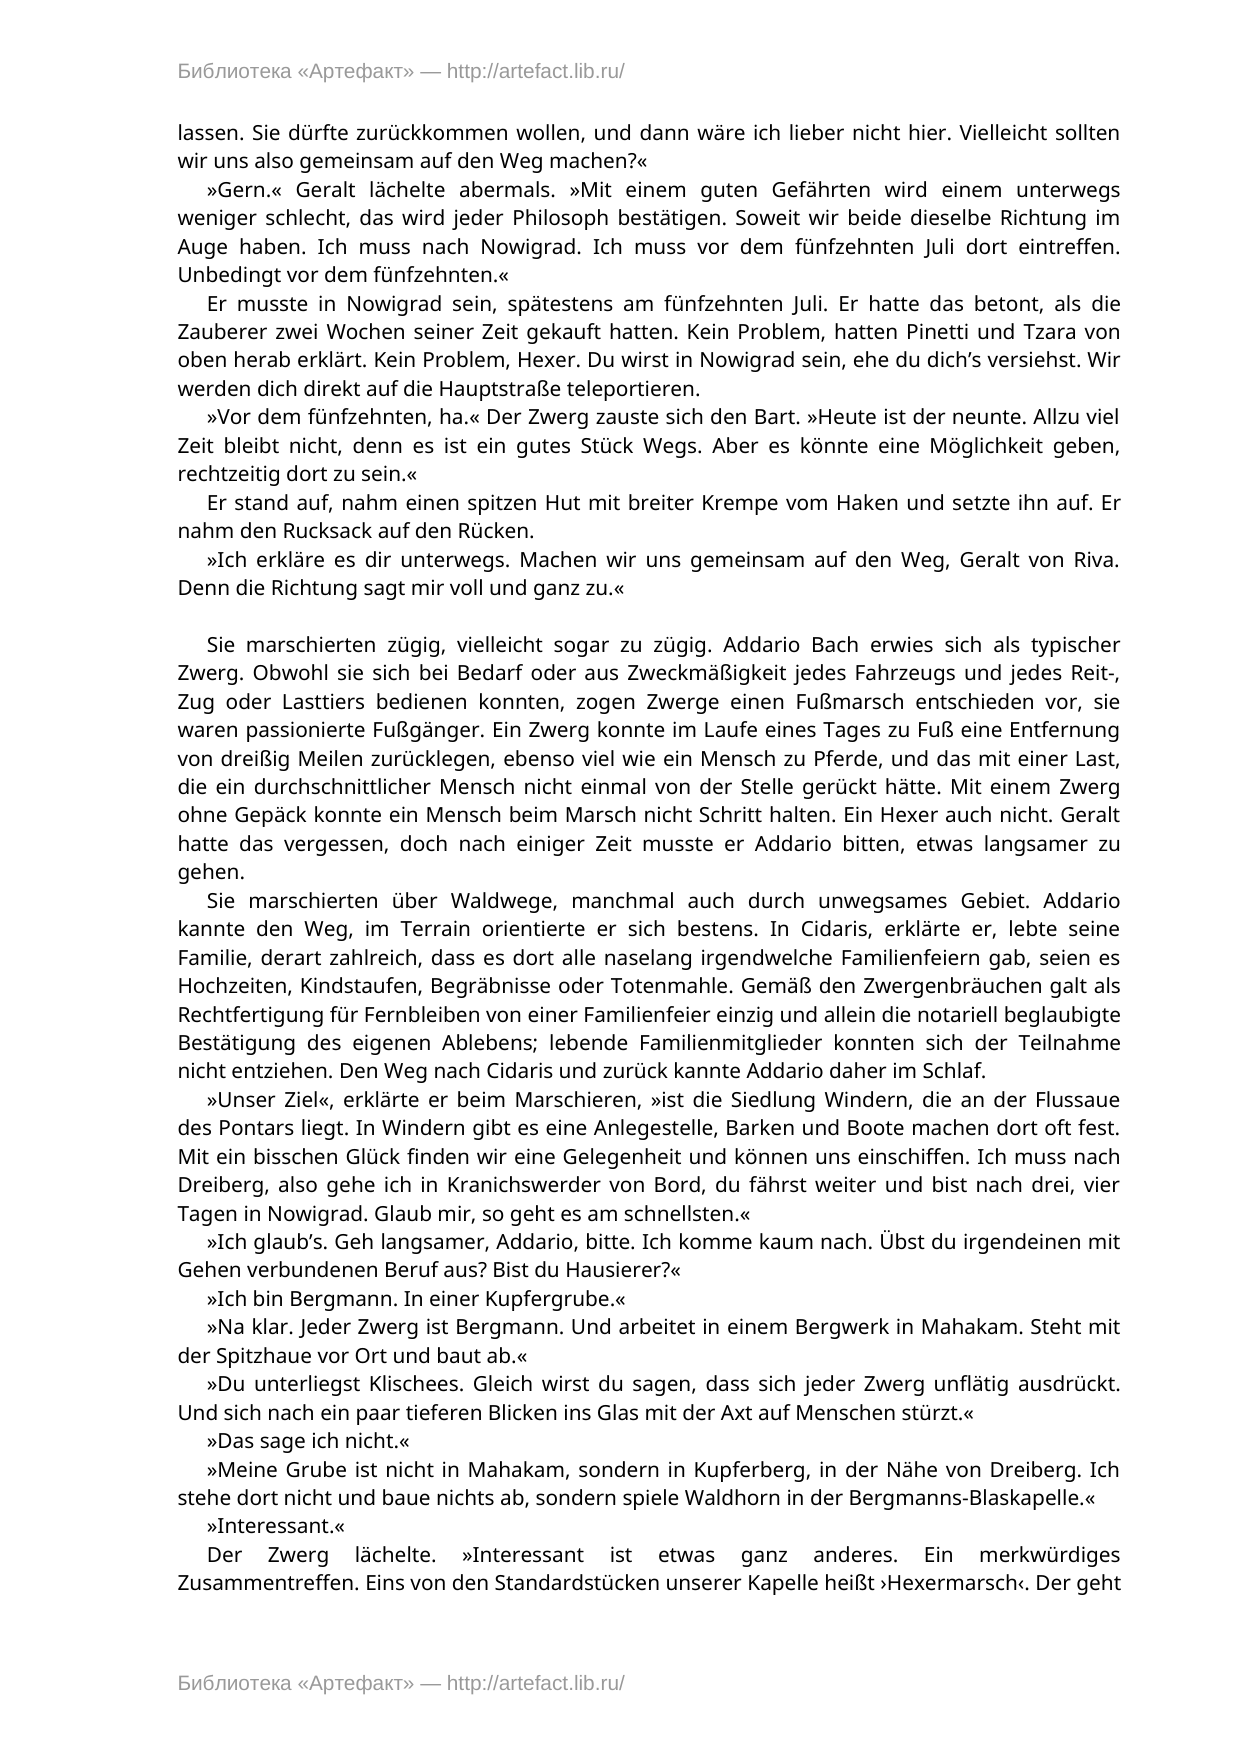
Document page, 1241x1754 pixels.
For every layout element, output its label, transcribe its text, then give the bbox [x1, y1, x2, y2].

text »Du unterliegst Klischees. Gleich wirst du sagen, dass sich jeder Zwerg unflätig ausdrückt. Und sich nach ein paar tieferen Blicken ins Glas mit der Axt auf Menschen stürzt.« [177, 1369, 1122, 1426]
text »Interessant.« [177, 1512, 1122, 1540]
text »Ich glaub’s. Geh langsamer, Addario, bitte. Ich komme kaum nach. Übst du irgendeinen mit Gehen verbundenen Beruf aus? Bist du Hausierer?« [177, 1227, 1122, 1284]
text »Meine Grube ist nicht in Mahakam, sondern in Kupferberg, in der Nähe von Dreiberg. Ich stehe dort nicht und baue nichts ab, sondern spiele Waldhorn in der Bergmanns-Blaskapelle.« [177, 1455, 1122, 1512]
text Sie marschierten zügig, vielleicht sogar zu zügig. Addario Bach erwies sich als typischer Zwerg. Obwohl sie sich bei Bedarf oder aus Zweckmäßigkeit jedes Fahrzeugs und jedes Reit-, Zug oder Lasttiers bedienen konnten, zogen Zwerge einen Fußmarsch entschieden vor, sie waren passionierte Fußgänger. Ein Zwerg konnte im Laufe eines Tages zu Fuß eine Entfernung von dreißig Meilen zurücklegen, ebenso viel wie ein Mensch zu Pferde, und das mit einer Last, die ein durchschnittlicher Mensch nicht einmal von der Stelle gerückt hätte. Mit einem Zwerg ohne Gepäck konnte ein Mensch beim Marsch nicht Schritt halten. Ein Hexer auch nicht. Geralt hatte das vergessen, doch nach einiger Zeit musste er Addario bitten, etwas langsamer zu gehen. [177, 630, 1122, 886]
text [177, 118, 1122, 175]
text »Unser Ziel«, erklärte er beim Marschieren, »ist die Siedlung Windern, die an der Flussaue des Pontars liegt. In Windern gibt es eine Anlegestelle, Barken und Boote machen dort oft fest. Mit ein bisschen Glück finden wir eine Gelegenheit und können uns einschiffen. Ich muss nach Dreiberg, also gehe ich in Kranichswerder von Bord, du fährst weiter und bist nach drei, vier Tagen in Nowigrad. Glaub mir, so geht es am schnellsten.« [177, 1085, 1122, 1227]
text »Na klar. Jeder Zwerg ist Bergmann. Und arbeitet in einem Bergwerk in Mahakam. Steht mit der Spitzhaue vor Ort und baut ab.« [177, 1312, 1122, 1369]
text »Vor dem fünfzehnten, ha.« Der Zwerg zauste sich den Bart. »Heute ist der neunte. Allzu viel Zeit bleibt nicht, denn es ist ein gutes Stück Wegs. Aber es könnte eine Möglichkeit geben, rechtzeitig dort zu sein.« [177, 402, 1122, 488]
text »Ich bin Bergmann. In einer Kupfergrube.« [177, 1284, 1122, 1312]
text Sie marschierten über Waldwege, manchmal auch durch unwegsames Gebiet. Addario kannte den Weg, im Terrain orientierte er sich bestens. In Cidaris, erklärte er, lebte seine Familie, derart zahlreich, dass es dort alle naselang irgendwelche Familienfeiern gab, seien es Hochzeiten, Kindstaufen, Begräbnisse oder Totenmahle. Gemäß den Zwergenbräuchen galt als Rechtfertigung für Fernbleiben von einer Familienfeier einzig und allein die notariell beglaubigte Bestätigung des eigenen Ablebens; lebende Familienmitglieder konnten sich der Teilnahme nicht entziehen. Den Weg nach Cidaris und zurück kannte Addario daher im Schlaf. [177, 886, 1122, 1085]
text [177, 1540, 1122, 1597]
text Er musste in Nowigrad sein, spätestens am fünfzehnten Juli. Er hatte das betont, als die Zauberer zwei Wochen seiner Zeit gekauft hatten. Kein Problem, hatten Pinetti und Tzara von oben herab erklärt. Kein Problem, Hexer. Du wirst in Nowigrad sein, ehe du dich’s versiehst. Wir werden dich direkt auf die Hauptstraße teleportieren. [177, 289, 1122, 402]
text Er stand auf, nahm einen spitzen Hut mit breiter Krempe vom Haken und setzte ihn auf. Er nahm den Rucksack auf den Rücken. [177, 488, 1122, 545]
text »Das sage ich nicht.« [177, 1426, 1122, 1455]
text »Gern.« Geralt lächelte abermals. »Mit einem guten Gefährten wird einem unterwegs weniger schlecht, das wird jeder Philosoph bestätigen. Soweit wir beide dieselbe Richtung im Auge haben. Ich muss nach Nowigrad. Ich muss vor dem fünfzehnten Juli dort eintreffen. Unbedingt vor dem fünfzehnten.« [177, 175, 1122, 289]
text »Ich erkläre es dir unterwegs. Machen wir uns gemeinsam auf den Weg, Geralt von Riva. Denn die Richtung sagt mir voll und ganz zu.« [177, 545, 1122, 602]
